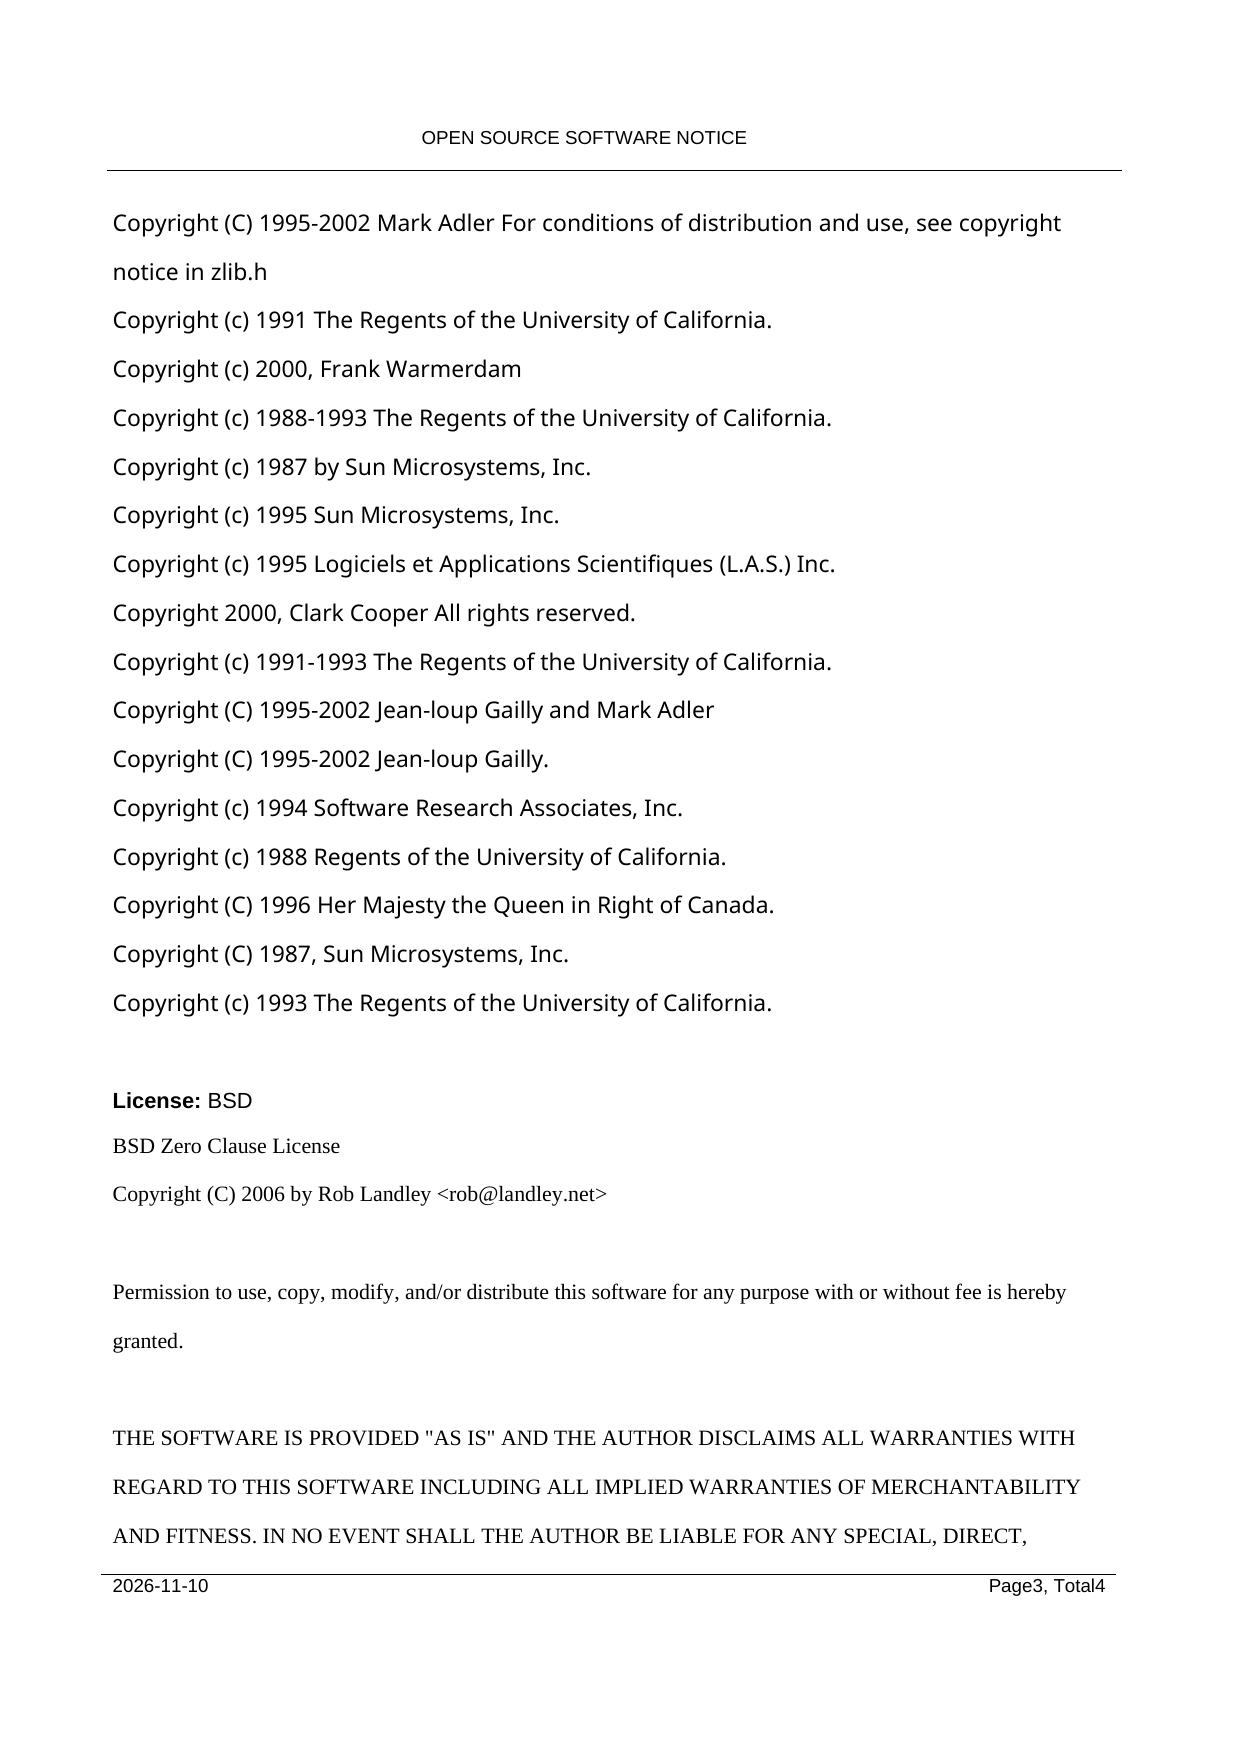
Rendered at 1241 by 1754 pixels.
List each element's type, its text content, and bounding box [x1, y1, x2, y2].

text License: BSD [112, 1084, 1128, 1116]
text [112, 206, 1128, 1068]
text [112, 1129, 1128, 1551]
